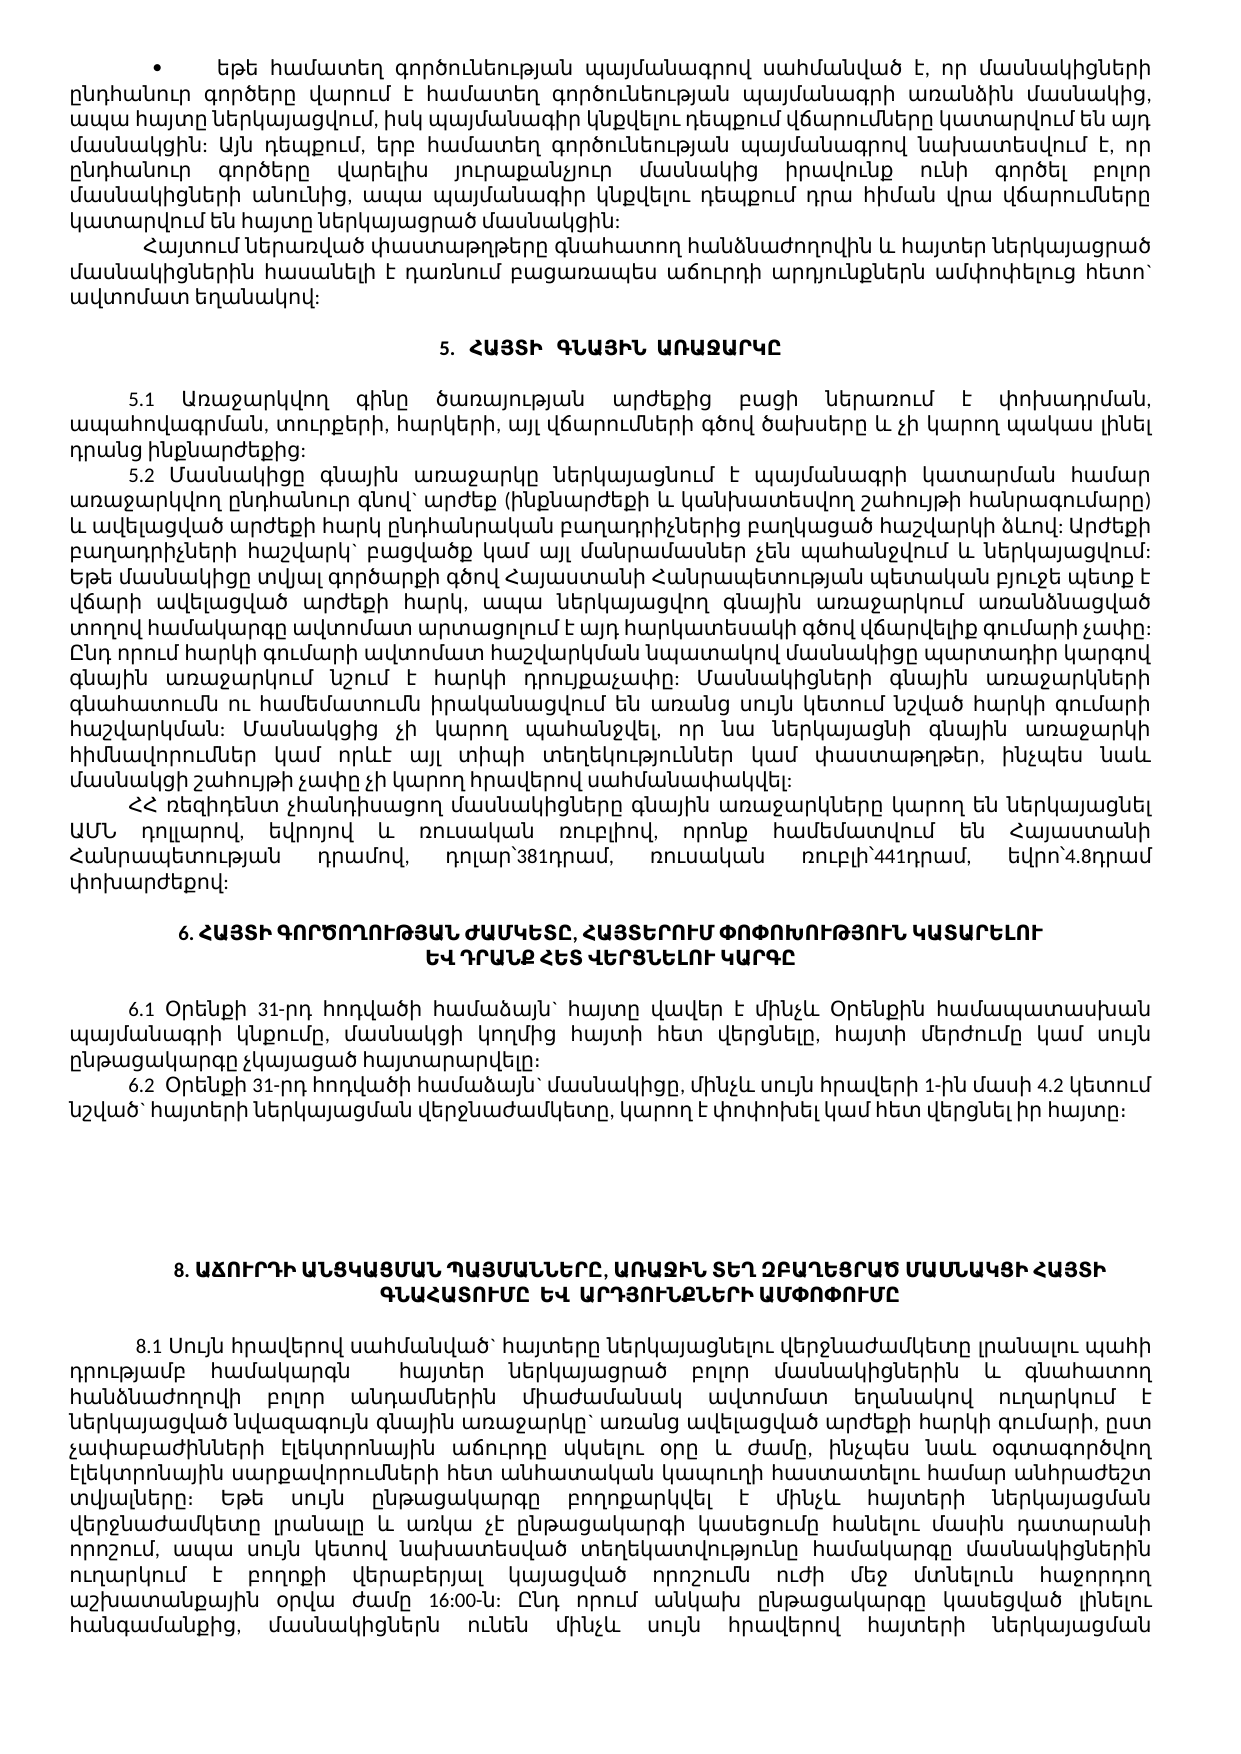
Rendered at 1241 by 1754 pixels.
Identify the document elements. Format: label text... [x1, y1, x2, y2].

text ՀՀ ռեզիդենտ չհանդիսացող մասնակիցները գնային առաջարկները կարող են ներկայացնել ԱՄՆ դոլլարով, եվրոյով և ռուսական ռուբլիով, որոնք համեմատվում են Հայաստանի Հանրապետության դրամով, դոլար՝381դրամ, ռուսական ռուբլի՝441դրամ, եվրո՝4.8դրամ փոխարժեքով: [69, 793, 1152, 894]
text ԳՆԱՀԱՏՈՒՄԸ ԵՎ ԱՐԴՅՈՒՆՔՆԵՐԻ ԱՄՓՈՓՈՒՄԸ [69, 1282, 1152, 1308]
text 8. ԱՃՈՒՐԴԻ ԱՆՑԿԱՑՄԱՆ ՊԱՅՄԱՆՆԵՐԸ, ԱՌԱՋԻՆ ՏԵՂ ԶԲԱՂԵՑՐԱԾ ՄԱՍՆԱԿՑԻ ՀԱՅՏԻ [69, 1257, 1152, 1282]
text 6. ՀԱՅՏԻ ԳՈՐԾՈՂՈՒԹՅԱՆ ԺԱՄԿԵՏԸ, ՀԱՅՏԵՐՈՒՄ ՓՈՓՈԽՈՒԹՅՈՒՆ ԿԱՏԱՐԵԼՈՒ [69, 920, 1152, 945]
text 5. ՀԱՅՏԻ ԳՆԱՅԻՆ ԱՌԱՋԱՐԿԸ [69, 335, 1152, 361]
text ԵՎ ԴՐԱՆՔ ՀԵՏ ՎԵՐՑՆԵԼՈՒ ԿԱՐԳԸ [69, 945, 1152, 971]
text 5.2 Մասնակիցը գնային առաջարկը ներկայացնում է պայմանագրի կատարման համար առաջարկվող ընդհանուր գնով` արժեք (ինքնարժեքի և կանխատեսվող շահույթի հանրագումարը) և ավելացված արժեքի հարկ ընդհանրական բաղադրիչներից բաղկացած հաշվարկի ձևով: Արժեքի բաղադրիչների հաշվարկ` բացվածք կամ այլ մանրամասներ չեն պահանջվում և ներկայացվում: Եթե մասնակիցը տվյալ գործարքի գծով Հայաստանի Հանրապետության պետական բյուջե պետք է վճարի ավելացված արժեքի հարկ, ապա ներկայացվող գնային առաջարկում առանձնացված տողով համակարգը ավտոմատ արտացոլում է այդ հարկատեսակի գծով վճարվելիք գումարի չափը: Ընդ որում հարկի գումարի ավտոմատ հաշվարկման նպատակով մասնակիցը պարտադիր կարգով գնային առաջարկում նշում է հարկի դրույքաչափը: Մասնակիցների գնային առաջարկների գնահատումն ու համեմատումն իրականացվում են առանց սույն կետում նշված հարկի գումարի հաշվարկման: Մասնակցից չի կարող պահանջվել, որ նա ներկայացնի գնային առաջարկի հիմնավորումներ կամ որևէ այլ տիպի տեղեկություններ կամ փաստաթղթեր, ինչպես նաև մասնակցի շահույթի չափը չի կարող հրավերով սահմանափակվել: [69, 462, 1152, 793]
text 6.2 Օրենքի 31-րդ հոդվածի համաձայն` մասնակիցը, մինչև սույն հրավերի 1-ին մասի 4.2 կետում նշված` հայտերի ներկայացման վերջնաժամկետը, կարող է փոփոխել կամ հետ վերցնել իր հայտը։ [69, 1072, 1152, 1123]
list եթե համատեղ գործունեության պայմանագրով սահմանված է, որ մասնակիցների ընդհանուր գործերը վարում է համատեղ գործունեության պայմանագրի առանձին մասնակից, ապա հայտը ներկայացվում, իսկ պայմանագիր կնքվելու դեպքում վճարումները կատարվում են այդ մասնակցին: Այն դեպքում, երբ համատեղ գործունեության պայմանագրով նախատեսվում է, որ ընդհանուր գործերը վարելիս յուրաքանչյուր մասնակից իրավունք ունի գործել բոլոր մասնակիցների անունից, ապա պայմանագիր կնքվելու դեպքում դրա հիման վրա վճարումները կատարվում են հայտը ներկայացրած մասնակցին: [69, 56, 1152, 233]
text Հայտում ներառված փաստաթղթերը գնահատող հանձնաժողովին և հայտեր ներկայացրած մասնակիցներին հասանելի է դառնում բացառապես աճուրդի արդյունքներն ամփոփելուց հետո` ավտոմատ եղանակով: [69, 233, 1152, 310]
text 5.1 Առաջարկվող գինը ծառայության արժեքից բացի ներառում է փոխադրման, ապահովագրման, տուրքերի, հարկերի, այլ վճարումների գծով ծախսերը և չի կարող պակաս լինել դրանց ինքնարժեքից: [69, 386, 1152, 462]
text 6.1 Օրենքի 31-րդ հոդվածի համաձայն` հայտը վավեր է մինչև Օրենքին համապատասխան պայմանագրի կնքումը, մասնակցի կողմից հայտի հետ վերցնելը, հայտի մերժումը կամ սույն ընթացակարգը չկայացած հայտարարվելը։ [69, 996, 1152, 1072]
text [69, 1333, 1152, 1638]
